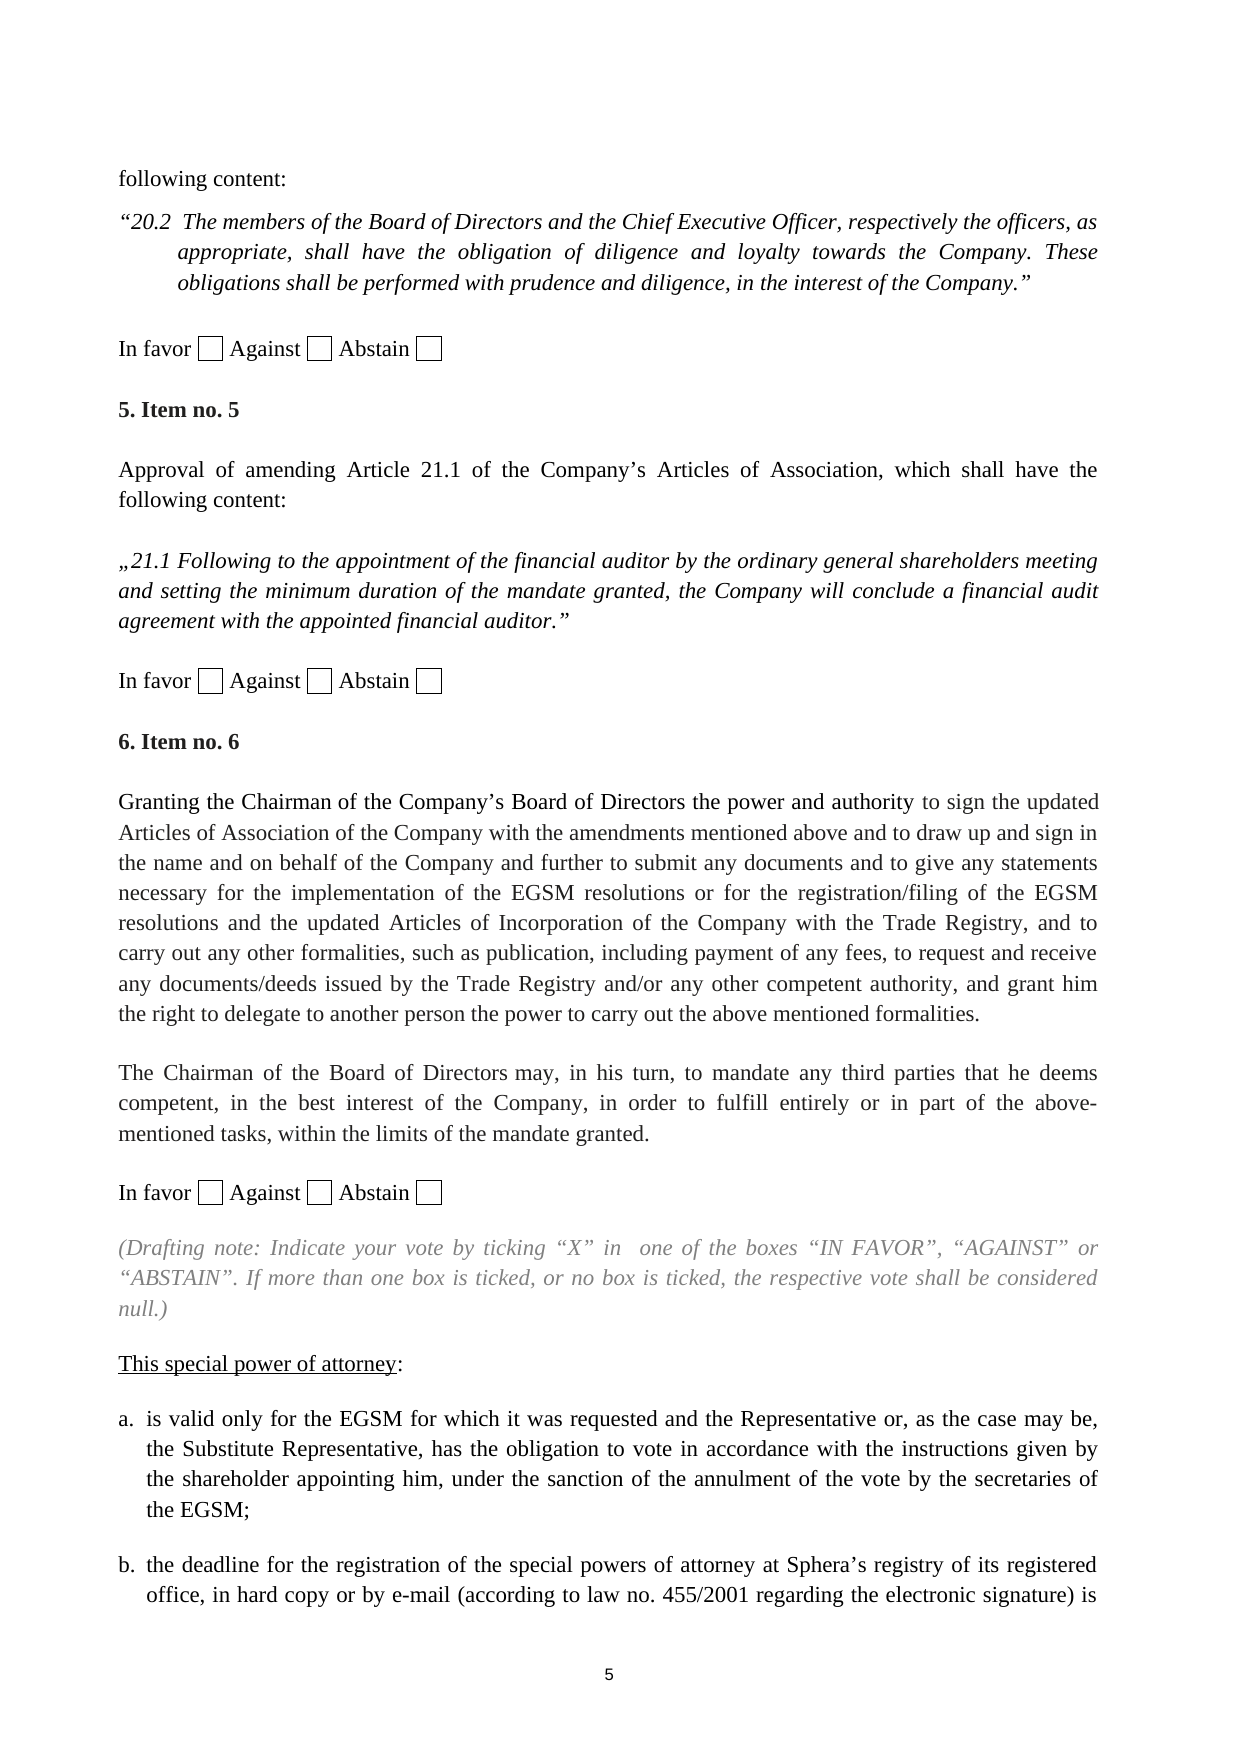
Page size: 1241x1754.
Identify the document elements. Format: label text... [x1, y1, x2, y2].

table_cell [107, 1380, 1111, 1607]
table_cell (Drafting note: Indicate your vote by ticking “X” in one of the boxes “IN FAVOR”, “AGAINST” or “ABSTAIN”. If more than one box is ticked, or no box is ticked, the respective vote shall be considered null.) [107, 1209, 1111, 1325]
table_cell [107, 165, 1111, 1209]
table_cell This special power of attorney: [107, 1325, 1111, 1380]
